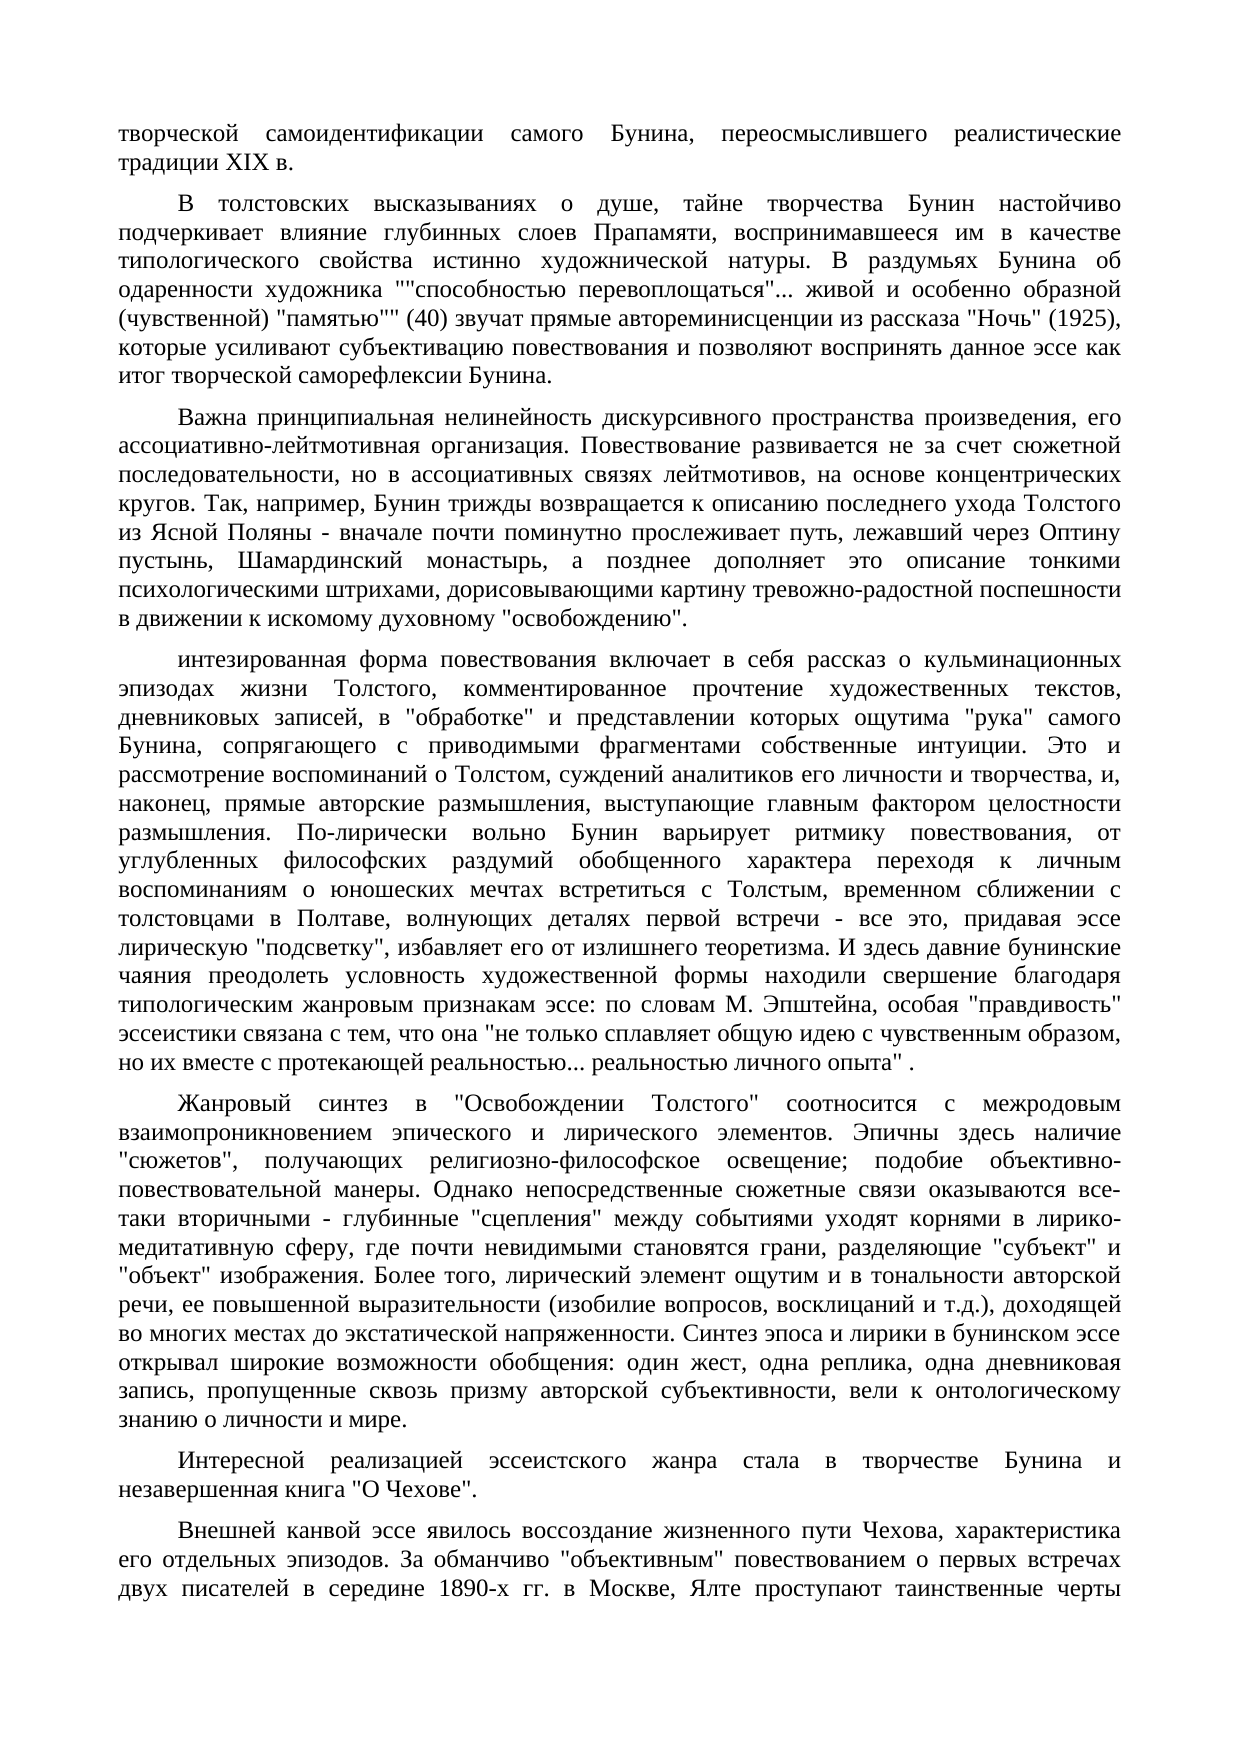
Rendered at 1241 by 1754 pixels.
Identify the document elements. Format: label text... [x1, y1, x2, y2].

text Жанровый синтез в "Освобождении Толстого" соотносится с межродовым взаимопроникновением эпического и лирического элементов. Эпичны здесь наличие "сюжетов", получающих религиозно-философское освещение; подобие объективно-повествовательной манеры. Однако непосредственные сюжетные связи оказываются все-таки вторичными - глубинные "сцепления" между событиями уходят корнями в лирико-медитативную сферу, где почти невидимыми становятся грани, разделяющие "субъект" и "объект" изображения. Более того, лирический элемент ощутим и в тональности авторской речи, ее повышенной выразительности (изобилие вопросов, восклицаний и т.д.), доходящей во многих местах до экстатической напряженности. Синтез эпоса и лирики в бунинском эссе открывал широкие возможности обобщения: один жест, одна реплика, одна дневниковая запись, пропущенные сквозь призму авторской субъективности, вели к онтологическому знанию о личности и мире. [118, 1088, 1122, 1433]
text Интересной реализацией эссеистского жанра стала в творчестве Бунина и незавершенная книга "О Чехове". [118, 1446, 1122, 1503]
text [118, 118, 1122, 176]
text В толстовских высказываниях о душе, тайне творчества Бунин настойчиво подчеркивает влияние глубинных слоев Прапамяти, воспринимавшееся им в качестве типологического свойства истинно художнической натуры. В раздумьях Бунина об одаренности художника ""способностью перевоплощаться"... живой и особенно образной (чувственной) "памятью"" (40) звучат прямые автореминисценции из рассказа "Ночь" (1925), которые усиливают субъективацию повествования и позволяют воспринять данное эссе как итог творческой саморефлексии Бунина. [118, 188, 1122, 389]
text интезированная форма повествования включает в себя рассказ о кульминационных эпизодах жизни Толстого, комментированное прочтение художественных текстов, дневниковых записей, в "обработке" и представлении которых ощутима "рука" самого Бунина, сопрягающего с приводимыми фрагментами собственные интуиции. Это и рассмотрение воспоминаний о Толстом, суждений аналитиков его личности и творчества, и, наконец, прямые авторские размышления, выступающие главным фактором целостности размышления. По-лирически вольно Бунин варьирует ритмику повествования, от углубленных философских раздумий обобщенного характера переходя к личным воспоминаниям о юношеских мечтах встретиться с Толстым, временном сближении с толстовцами в Полтаве, волнующих деталях первой встречи - все это, придавая эссе лирическую "подсветку", избавляет его от излишнего теоретизма. И здесь давние бунинские чаяния преодолеть условность художественной формы находили свершение благодаря типологическим жанровым признакам эссе: по словам М. Эпштейна, особая "правдивость" эссеистики связана с тем, что она "не только сплавляет общую идею с чувственным образом, но их вместе с протекающей реальностью... реальностью личного опыта" . [118, 644, 1122, 1076]
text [118, 1516, 1122, 1602]
text Важна принципиальная нелинейность дискурсивного пространства произведения, его ассоциативно-лейтмотивная организация. Повествование развивается не за счет сюжетной последовательности, но в ассоциативных связях лейтмотивов, на основе концентрических кругов. Так, например, Бунин трижды возвращается к описанию последнего ухода Толстого из Ясной Поляны - вначале почти поминутно прослеживает путь, лежавший через Оптину пустынь, Шамардинский монастырь, а позднее дополняет это описание тонкими психологическими штрихами, дорисовывающими картину тревожно-радостной поспешности в движении к искомому духовному "освобождению". [118, 402, 1122, 632]
